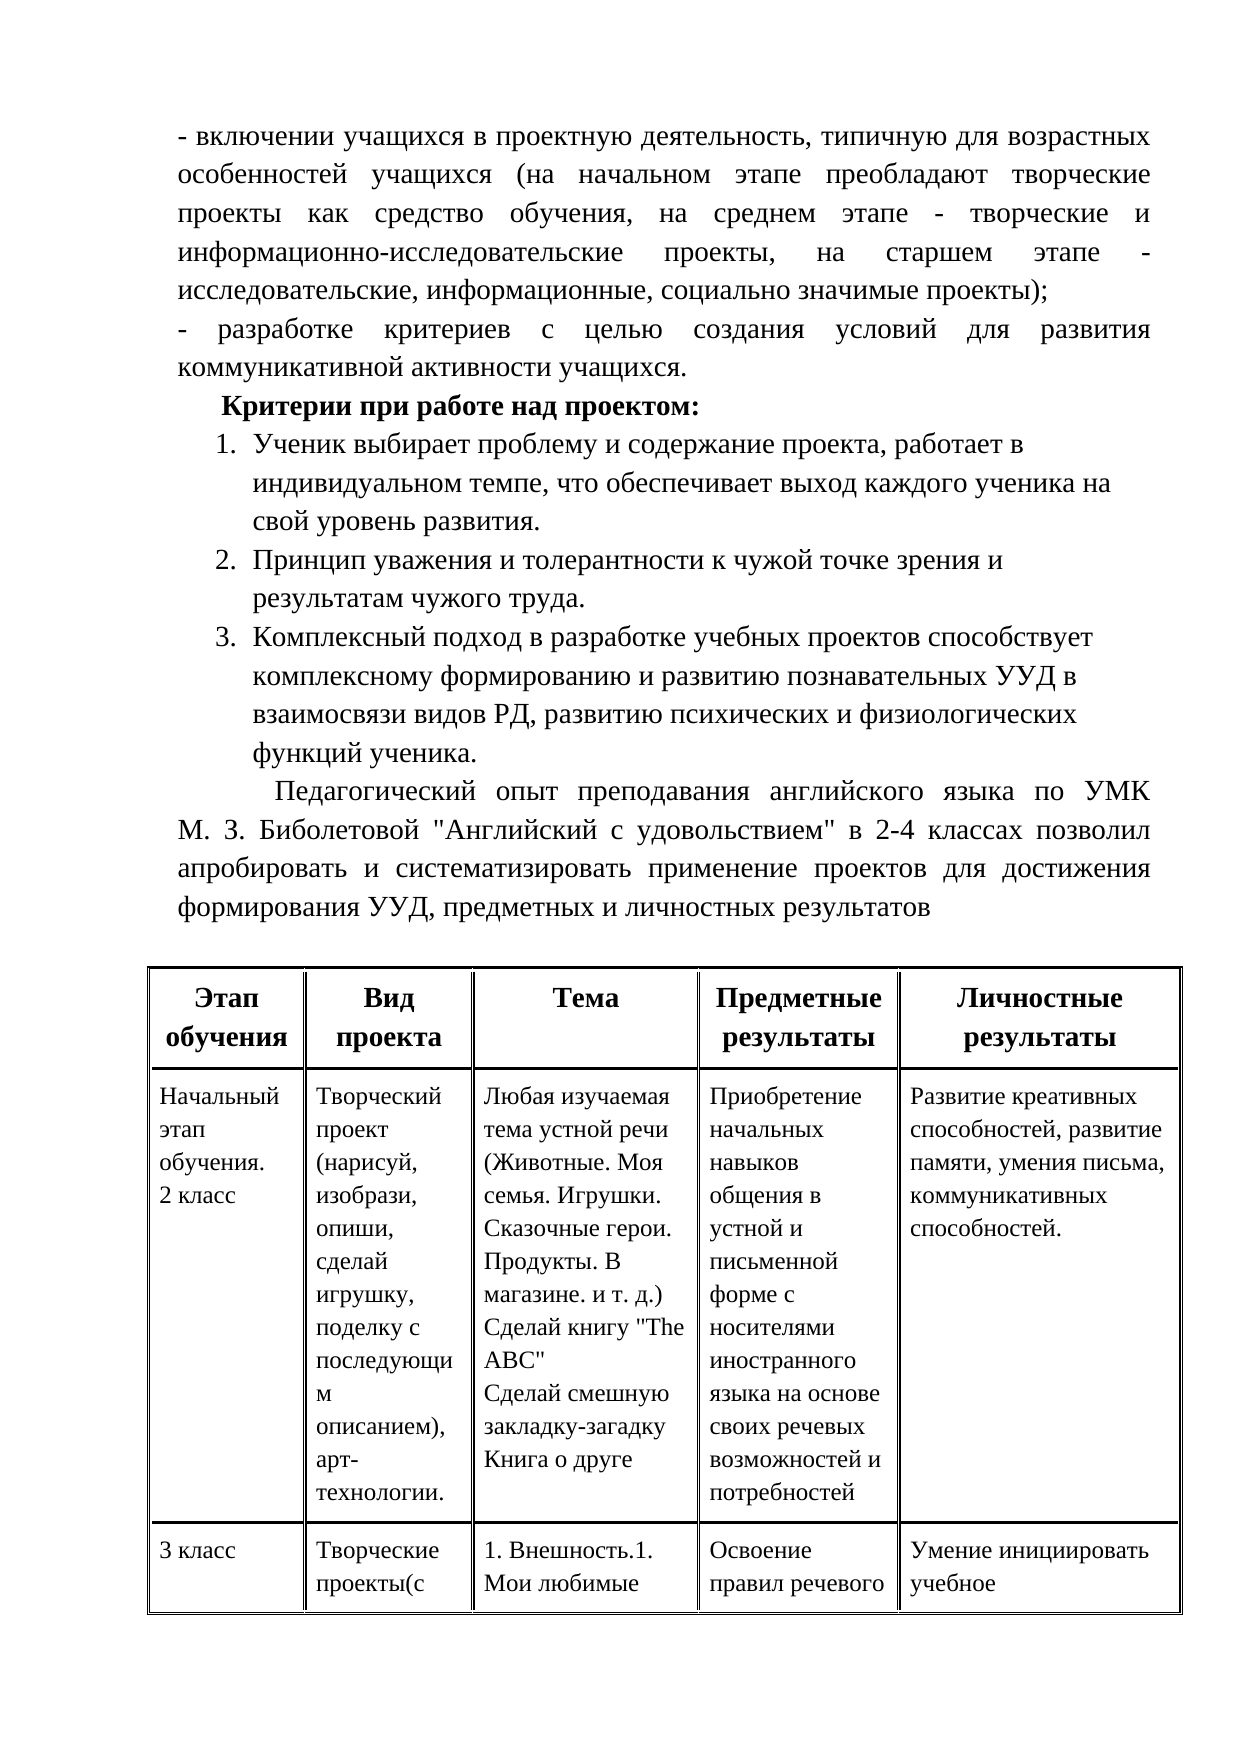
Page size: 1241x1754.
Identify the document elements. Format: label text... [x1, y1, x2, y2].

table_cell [699, 1521, 899, 1612]
list Ученик выбирает проблему и содержание проекта, работает в индивидуальном темпе, что обеспечивает выход каждого ученика на свой уровень развития. [215, 426, 1152, 537]
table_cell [473, 1524, 698, 1612]
list Принцип уважения и толерантности к чужой точке зрения и результатам чужого труда. [215, 542, 1152, 614]
text - разработке критериев с целью создания условий для развития коммуникативной активности учащихся. [177, 311, 1152, 383]
table_cell Приобретение начальных навыков общения в устной и письменной форме с носителями иностранного языка на основе своих речевых возможностей и потребностей [700, 1070, 897, 1521]
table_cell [305, 1521, 473, 1612]
table_cell Творческий проект (нарисуй, изобрази, опиши, сделай игрушку, поделку с последующим описанием), арт-технологии. [307, 1070, 471, 1521]
table_header Этап обучения [150, 968, 305, 1067]
table_cell 3 класс 4 класс [150, 1521, 305, 1612]
text Педагогический опыт преподавания английского языка по УМК М. З. Биболетовой "Английский с удовольствием" в 2-4 классах позволил апробировать и систематизировать применение проектов для достижения формирования УУД, предметных и личностных результатов [177, 773, 1152, 922]
table_cell Начальный этап обучения. 2 класс [150, 1067, 303, 1521]
text - включении учащихся в проектную деятельность, типичную для возрастных особенностей учащихся (на начальном этапе преобладают творческие проекты как средство обучения, на среднем этапе - творческие и информационно-исследовательские проекты, на старшем этапе - исследовательские, информационные, социально значимые проекты); [177, 118, 1152, 306]
list Комплексный подход в разработке учебных проектов способствует комплексному формированию и развитию познавательных УУД в взаимосвязи видов РД, развитию психических и физиологических функций ученика. [215, 619, 1152, 768]
text Критерии при работе над проектом: [177, 388, 1152, 421]
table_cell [899, 1521, 1179, 1612]
table_cell Любая изучаемая тема устной речи (Животные. Моя семья. Игрушки. Сказочные герои. Продукты. В магазине. и т. д.) Сделай книгу "The ABC" Сделай смешную закладку-загадку Книга о друге [475, 1070, 697, 1521]
table_header Предметные результаты [699, 968, 899, 1067]
table_header Личностные результаты [899, 969, 1179, 1067]
table_cell Развитие креативных способностей, развитие памяти, умения письма, коммуникативных способностей. [901, 1067, 1179, 1521]
table_header Вид проекта [305, 968, 473, 1067]
table_header Тема [473, 969, 698, 1067]
